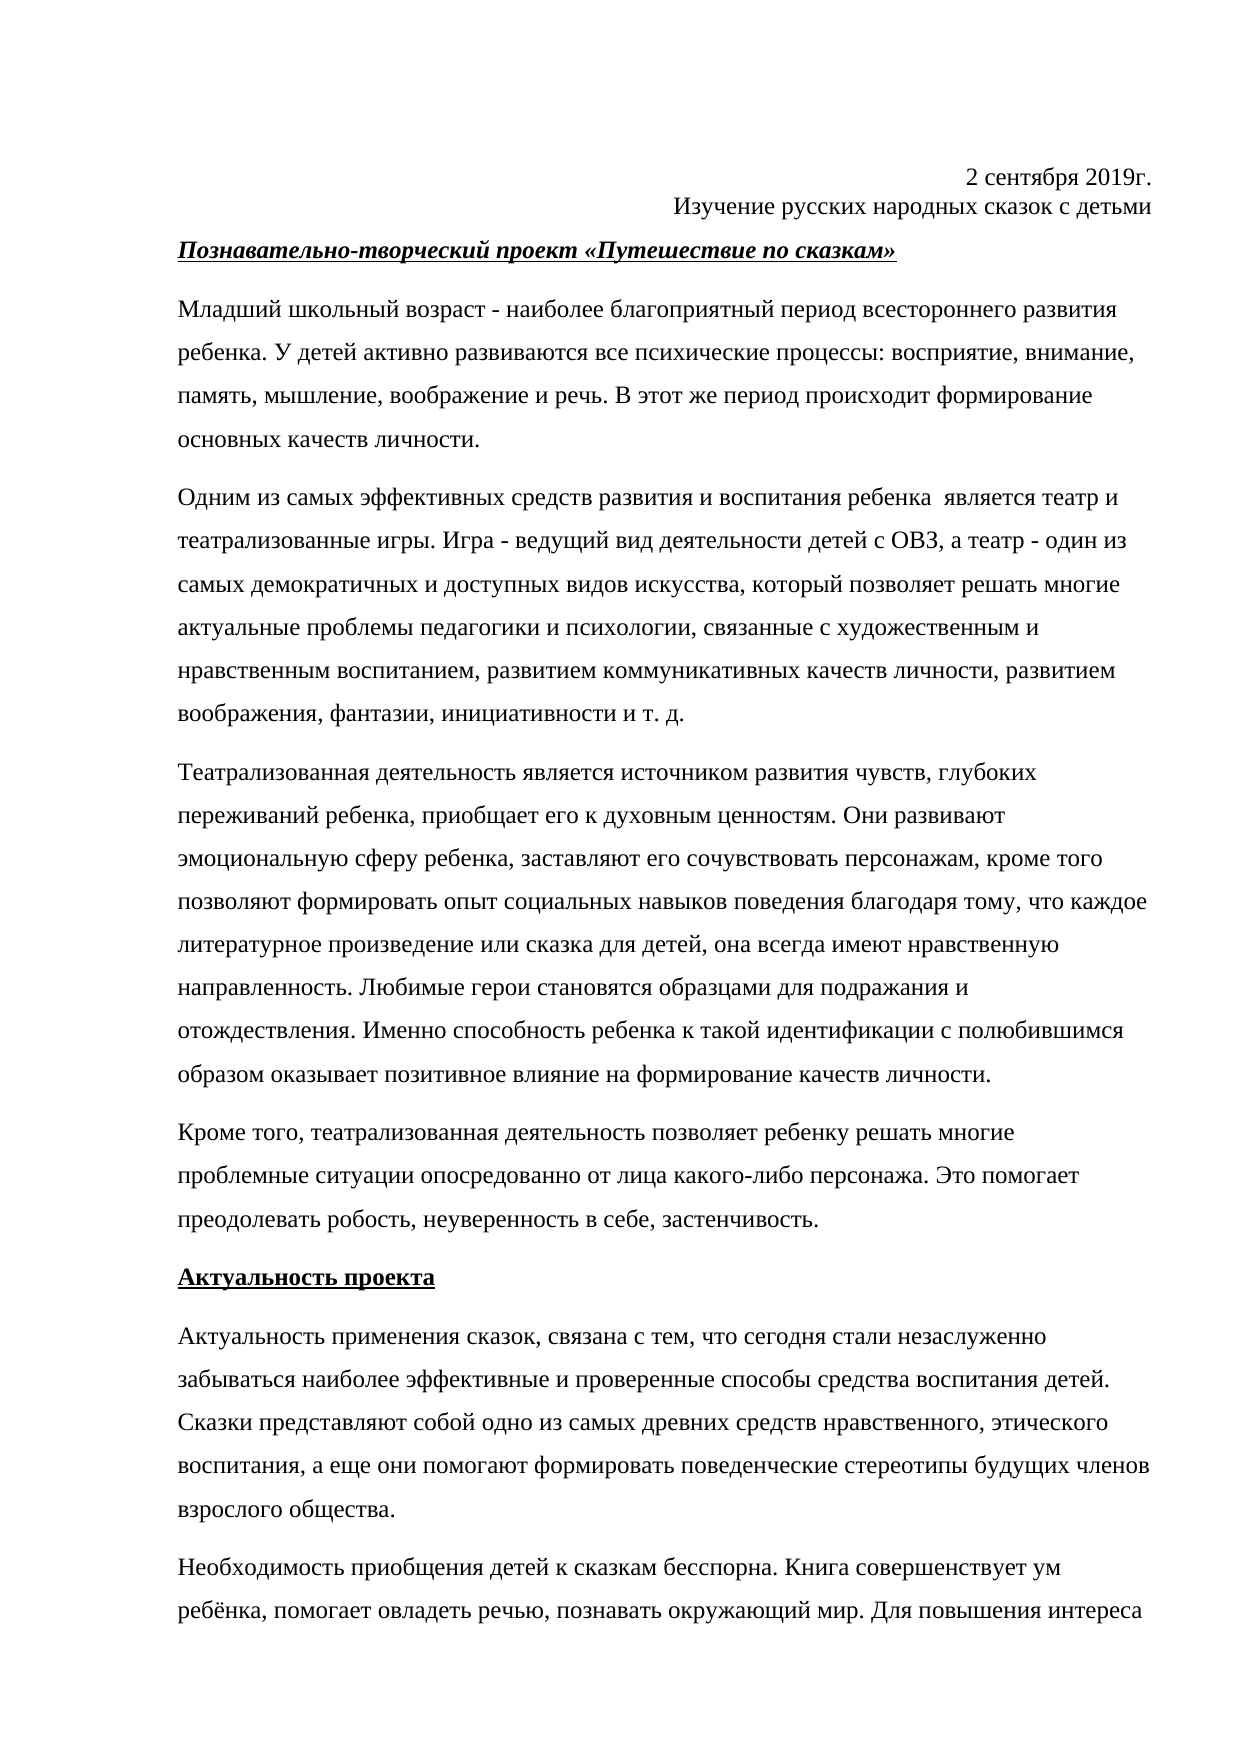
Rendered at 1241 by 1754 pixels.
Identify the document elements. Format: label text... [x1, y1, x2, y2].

text Изучение русских народных сказок с детьми [177, 191, 1152, 220]
text Одним из самых эффективных средств развития и воспитания ребенка является театр и театрализованные игры. Игра - ведущий вид деятельности детей с ОВЗ, а театр - один из самых демократичных и доступных видов искусства, который позволяет решать многие актуальные проблемы педагогики и психологии, связанные с художественным и нравственным воспитанием, развитием коммуникативных качеств личности, развитием воображения, фантазии, инициативности и т. д. [177, 482, 1152, 727]
text 2 сентября 2019г. [177, 162, 1152, 191]
text Актуальность применения сказок, связана с тем, что сегодня стали незаслуженно забываться наиболее эффективные и проверенные способы средства воспитания детей. Сказки представляют собой одно из самых древних средств нравственного, этического воспитания, а еще они помогают формировать поведенческие стереотипы будущих членов взрослого общества. [177, 1321, 1152, 1522]
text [177, 1552, 1152, 1624]
text Театрализованная деятельность является источником развития чувств, глубоких переживаний ребенка, приобщает его к духовным ценностям. Они развивают эмоциональную сферу ребенка, заставляют его сочувствовать персонажам, кроме того позволяют формировать опыт социальных навыков поведения благодаря тому, что каждое литературное произведение или сказка для детей, она всегда имеют нравственную направленность. Любимые герои становятся образцами для подражания и отождествления. Именно способность ребенка к такой идентификации с полюбившимся образом оказывает позитивное влияние на формирование качеств личности. [177, 757, 1152, 1087]
text Кроме того, театрализованная деятельность позволяет ребенку решать многие проблемные ситуации опосредованно от лица какого-либо персонажа. Это помогает преодолевать робость, неуверенность в себе, застенчивость. [177, 1117, 1152, 1232]
text Познавательно-творческий проект «Путешествие по сказкам» [177, 236, 1152, 264]
text Актуальность проекта [177, 1262, 1152, 1291]
text Младший школьный возраст - наиболее благоприятный период всестороннего развития ребенка. У детей активно развиваются все психические процессы: восприятие, внимание, память, мышление, воображение и речь. В этот же период происходит формирование основных качеств личности. [177, 294, 1152, 452]
